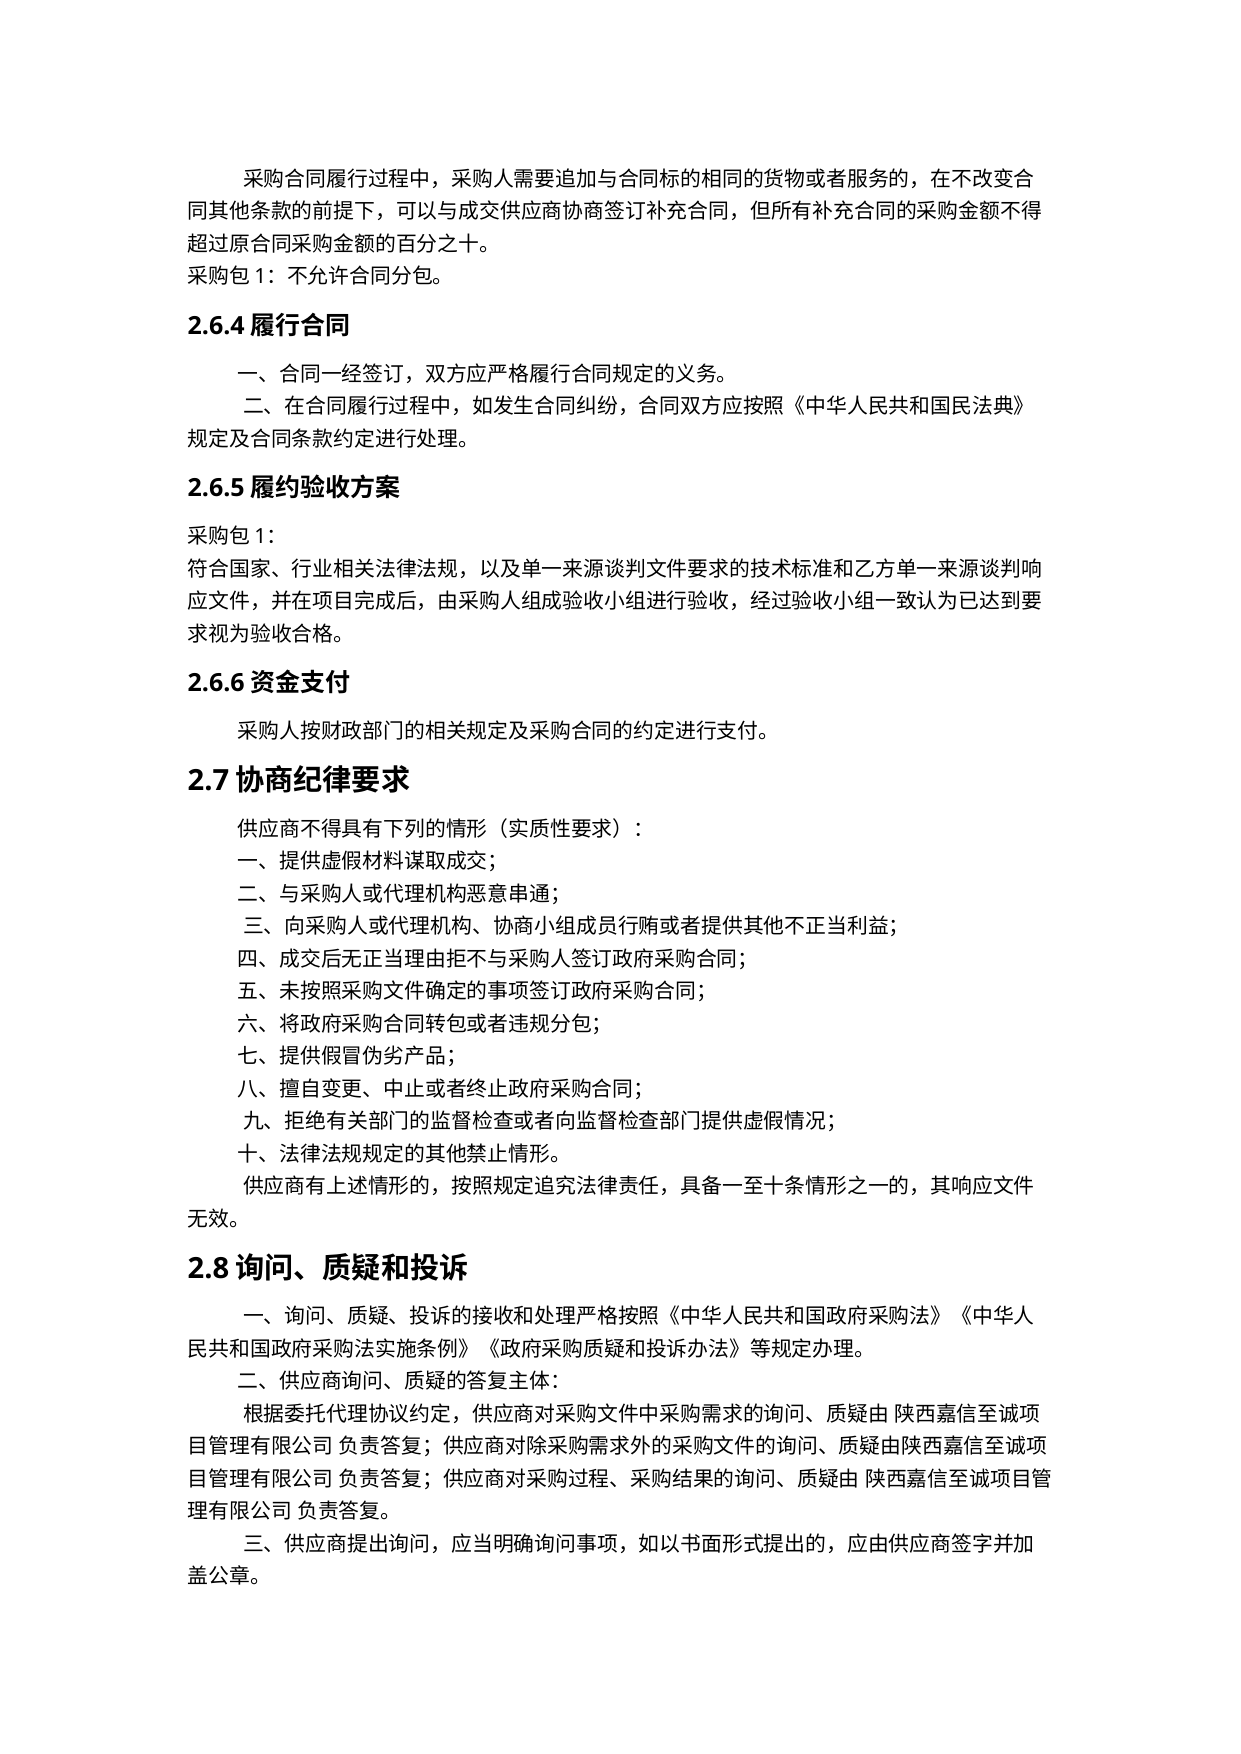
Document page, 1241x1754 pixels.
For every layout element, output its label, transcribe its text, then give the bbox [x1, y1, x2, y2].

text 2.8询问、质疑和投诉 [187, 1234, 1053, 1299]
text 三、供应商提出询问，应当明确询问事项，如以书面形式提出的，应由供应商签字并加盖公章。 [187, 1527, 1053, 1592]
text 2.6.5履约验收方案 [187, 454, 1053, 519]
text 一、提供虚假材料谋取成交； [187, 844, 1053, 877]
text 八、擅自变更、中止或者终止政府采购合同； [187, 1072, 1053, 1104]
text 七、提供假冒伪劣产品； [187, 1039, 1053, 1072]
text 供应商不得具有下列的情形（实质性要求）： [187, 812, 1053, 844]
text 一、询问、质疑、投诉的接收和处理严格按照《中华人民共和国政府采购法》《中华人民共和国政府采购法实施条例》《政府采购质疑和投诉办法》等规定办理。 [187, 1299, 1053, 1364]
text 采购包1：不允许合同分包。 [187, 259, 1053, 292]
text 四、成交后无正当理由拒不与采购人签订政府采购合同； [187, 942, 1053, 974]
text 供应商有上述情形的，按照规定追究法律责任，具备一至十条情形之一的，其响应文件无效。 [187, 1169, 1053, 1234]
text 六、将政府采购合同转包或者违规分包； [187, 1007, 1053, 1039]
text 二、供应商询问、质疑的答复主体： [187, 1364, 1053, 1397]
text 二、与采购人或代理机构恶意串通； [187, 877, 1053, 909]
text 采购包1： [187, 519, 1053, 552]
text 九、拒绝有关部门的监督检查或者向监督检查部门提供虚假情况； [187, 1104, 1053, 1137]
text 根据委托代理协议约定，供应商对采购文件中采购需求的询问、质疑由 陕西嘉信至诚项目管理有限公司 负责答复；供应商对除采购需求外的采购文件的询问、质疑由陕西嘉信至诚项目管理有限公司 负责答复；供应商对采购过程、采购结果的询问、质疑由 陕西嘉信至诚项目管理有限公司 负责答复。 [187, 1397, 1053, 1527]
text 采购人按财政部门的相关规定及采购合同的约定进行支付。 [187, 714, 1053, 747]
text 采购合同履行过程中，采购人需要追加与合同标的相同的货物或者服务的，在不改变合同其他条款的前提下，可以与成交供应商协商签订补充合同，但所有补充合同的采购金额不得超过原合同采购金额的百分之十。 [187, 162, 1053, 259]
text 2.6.4履行合同 [187, 292, 1053, 357]
text 一、合同一经签订，双方应严格履行合同规定的义务。 [187, 357, 1053, 389]
text 二、在合同履行过程中，如发生合同纠纷，合同双方应按照《中华人民共和国民法典》规定及合同条款约定进行处理。 [187, 389, 1053, 454]
text 2.7协商纪律要求 [187, 747, 1053, 812]
text 符合国家、行业相关法律法规，以及单一来源谈判文件要求的技术标准和乙方单一来源谈判响应文件，并在项目完成后，由采购人组成验收小组进行验收，经过验收小组一致认为已达到要求视为验收合格。 [187, 552, 1053, 649]
text 十、法律法规规定的其他禁止情形。 [187, 1137, 1053, 1169]
text 五、未按照采购文件确定的事项签订政府采购合同； [187, 974, 1053, 1007]
text 三、向采购人或代理机构、协商小组成员行贿或者提供其他不正当利益； [187, 909, 1053, 942]
text 2.6.6资金支付 [187, 649, 1053, 714]
